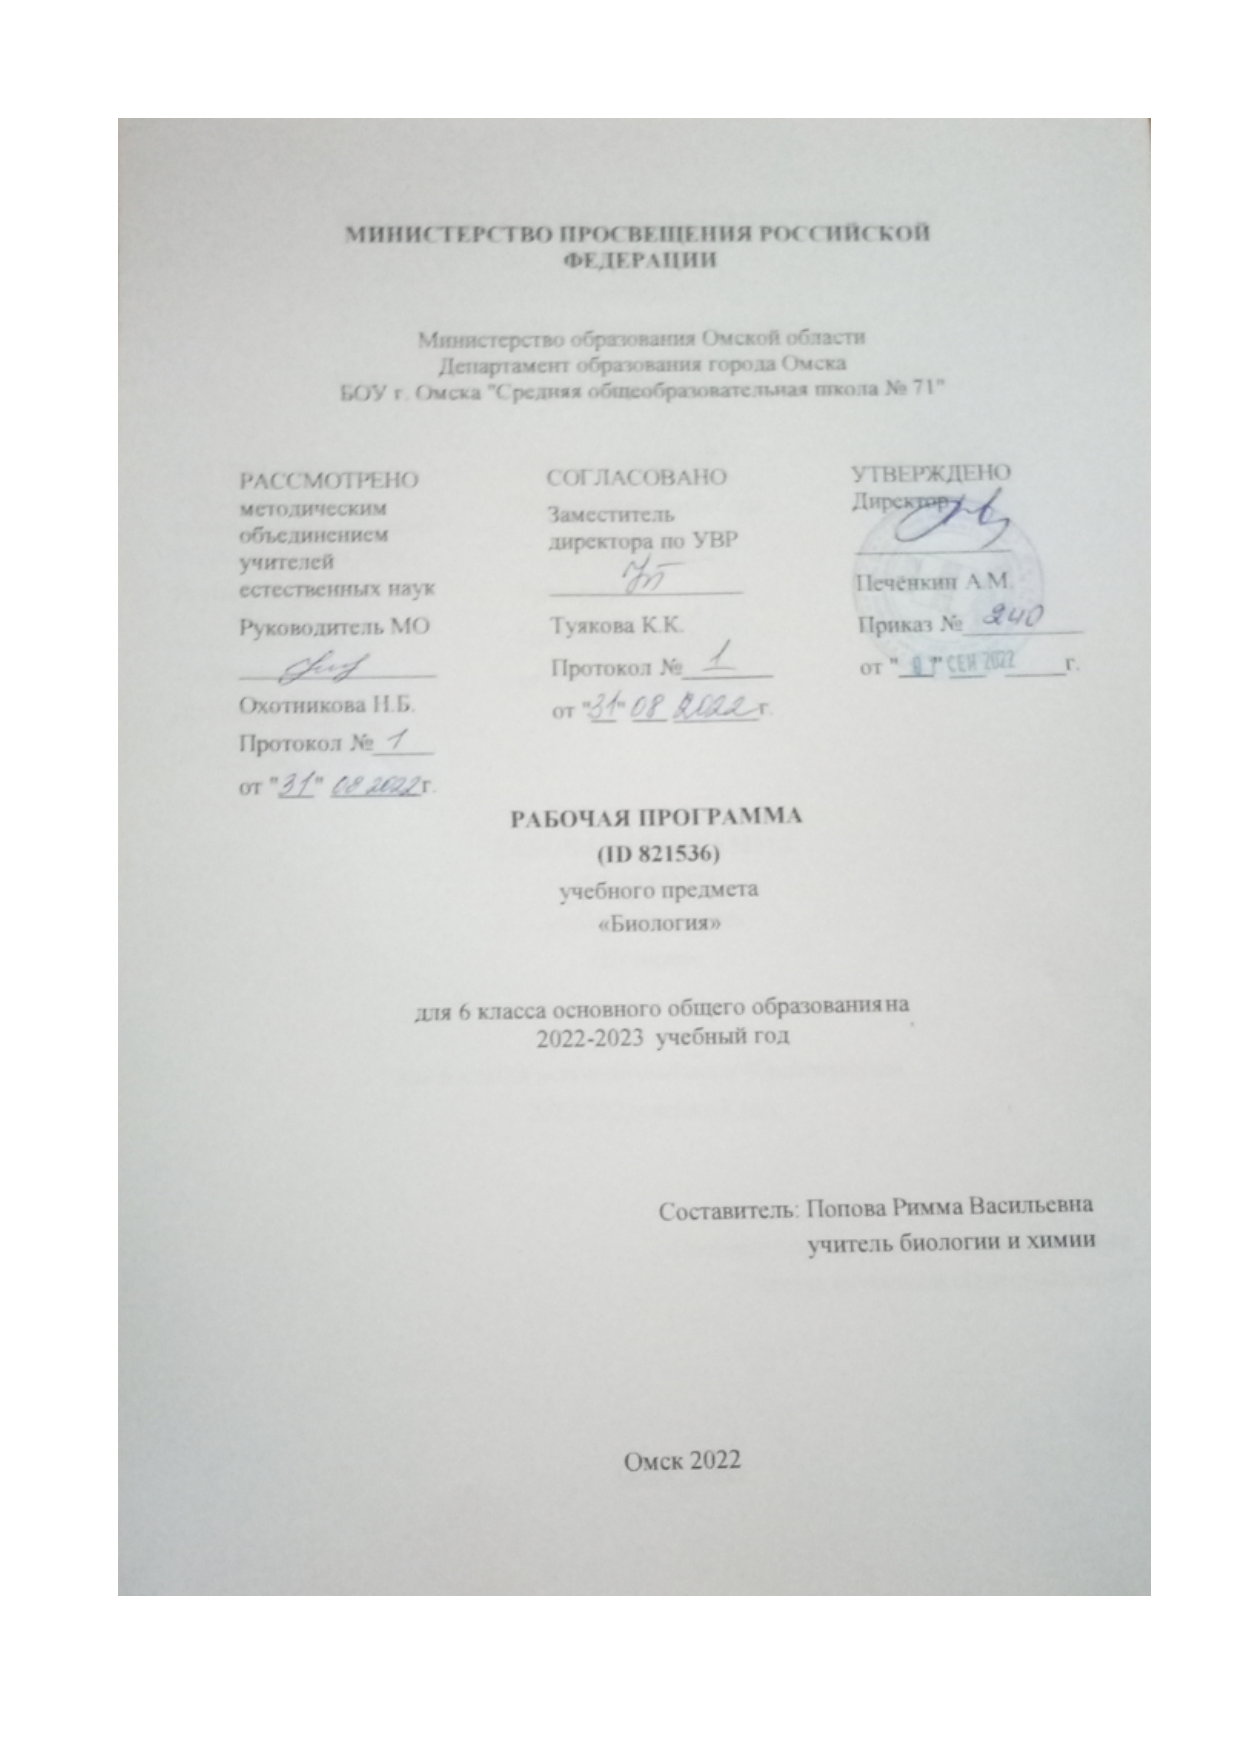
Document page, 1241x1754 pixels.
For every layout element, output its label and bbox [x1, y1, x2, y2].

picture [118, 118, 1151, 1596]
